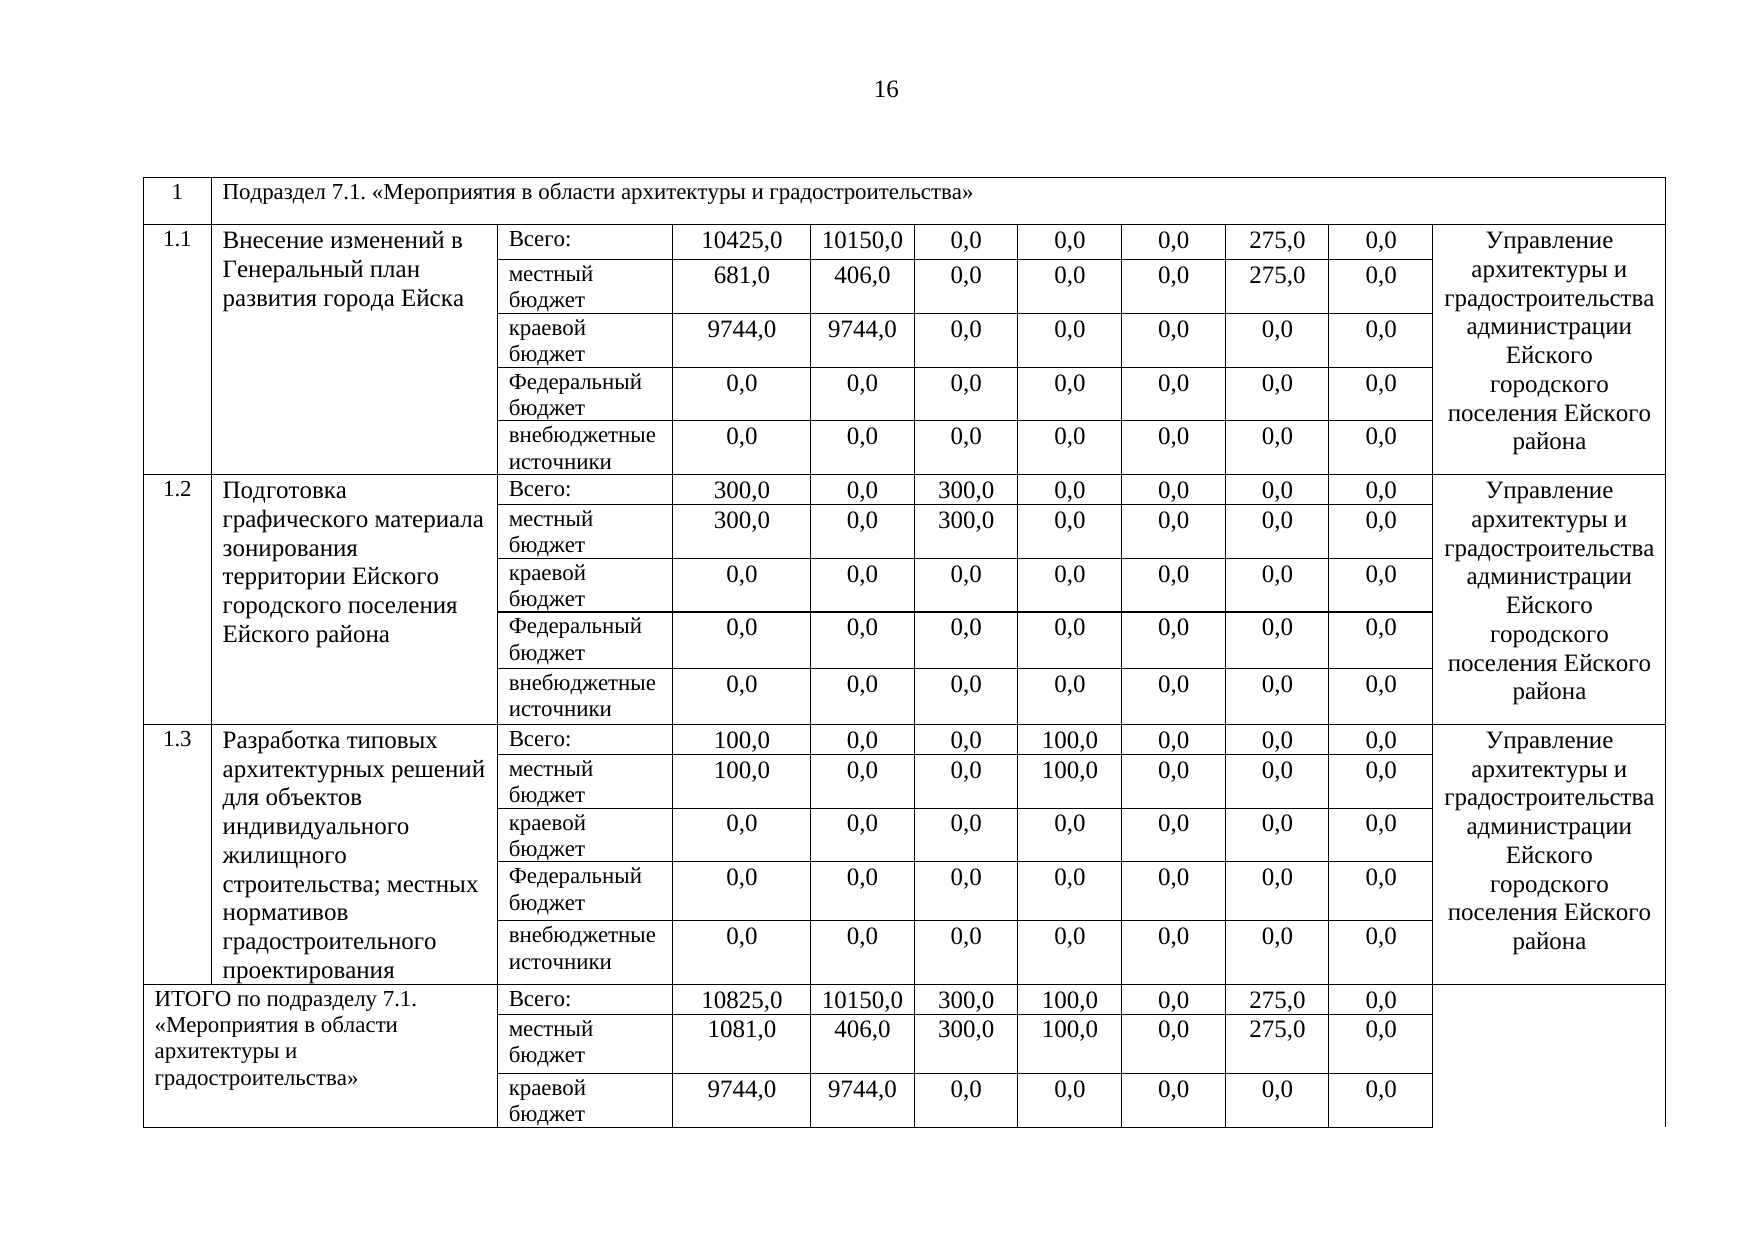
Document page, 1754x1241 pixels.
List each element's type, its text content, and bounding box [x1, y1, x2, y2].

table_cell 0,0 [1122, 475, 1225, 504]
table_cell 0,0 [1122, 1015, 1225, 1073]
table_cell 681,0 [673, 260, 810, 313]
table_cell 0,0 [1122, 314, 1225, 367]
table_cell Разработка типовых архитектурных решений для объектов индивидуального жилищного строительства; местных нормативов градостроительного проектирования [212, 725, 497, 984]
table_cell 0,0 [1122, 921, 1225, 984]
table_cell 0,0 [1329, 314, 1432, 367]
table_cell 0,0 [1329, 1074, 1432, 1127]
table_cell 0,0 [1226, 1074, 1328, 1127]
table_cell 0,0 [1018, 314, 1121, 367]
table_cell 0,0 [915, 421, 1017, 474]
table_cell Управление архитектуры и градостроительства администрации Ейского городского поселения Ейского района [1433, 725, 1665, 984]
table_cell 0,0 [673, 421, 810, 474]
table_cell местный бюджет [498, 260, 672, 313]
table_cell 10150,0 [811, 225, 914, 259]
table_cell 0,0 [1018, 862, 1121, 920]
table_cell 0,0 [1122, 368, 1225, 420]
table_cell 0,0 [1122, 260, 1225, 313]
table_cell 100,0 [1018, 725, 1121, 754]
table_cell 275,0 [1226, 1015, 1328, 1073]
table_cell внебюджетные источники [498, 421, 672, 474]
table_cell 0,0 [1018, 505, 1121, 558]
table_cell 0,0 [915, 314, 1017, 367]
table_cell 0,0 [1018, 559, 1121, 611]
table_cell 0,0 [1329, 613, 1432, 668]
table_cell 0,0 [1226, 669, 1328, 724]
table_cell 0,0 [673, 368, 810, 420]
table_cell 0,0 [1226, 421, 1328, 474]
table_cell краевой бюджет [498, 559, 672, 611]
table_cell 0,0 [1329, 225, 1432, 259]
table_cell 0,0 [1226, 475, 1328, 504]
table_cell 0,0 [1122, 725, 1225, 754]
table_cell 0,0 [1122, 613, 1225, 668]
table_cell 0,0 [1018, 669, 1121, 724]
table_cell 0,0 [1226, 725, 1328, 754]
table_cell 0,0 [1226, 809, 1328, 861]
table_cell 0,0 [673, 669, 810, 724]
table_cell 0,0 [811, 475, 914, 504]
table_cell 100,0 [673, 725, 810, 754]
table_cell [1433, 985, 1665, 1127]
table_cell 0,0 [1018, 475, 1121, 504]
table_cell местный бюджет [498, 755, 672, 807]
table_cell 0,0 [915, 368, 1017, 420]
table_cell 0,0 [1226, 368, 1328, 420]
table_cell 300,0 [915, 1015, 1017, 1073]
table_cell 0,0 [1329, 862, 1432, 920]
table_cell внебюджетные источники [498, 669, 672, 724]
table_cell 0,0 [1329, 421, 1432, 474]
table_cell Федеральный бюджет [498, 862, 672, 920]
table_cell 0,0 [1018, 368, 1121, 420]
table_cell 0,0 [915, 613, 1017, 668]
table_cell 0,0 [1226, 613, 1328, 668]
table_cell 0,0 [811, 725, 914, 754]
table_cell 0,0 [811, 505, 914, 558]
table_cell Управление архитектуры и градостроительства администрации Ейского городского поселения Ейского района [1433, 225, 1665, 474]
table_cell 9744,0 [811, 314, 914, 367]
table_cell 0,0 [673, 559, 810, 611]
table_cell Внесение изменений в Генеральный план развития города Ейска [212, 225, 497, 474]
table_cell ИТОГО по подразделу 7.1. «Мероприятия в области архитектуры и градостроительства» [144, 985, 497, 1127]
table_cell Всего: [498, 985, 672, 1013]
table_cell 1.3 [144, 725, 211, 984]
table_cell 0,0 [915, 725, 1017, 754]
table_cell 275,0 [1226, 985, 1328, 1013]
table_cell 9744,0 [673, 314, 810, 367]
table_cell 100,0 [673, 755, 810, 807]
table_cell 0,0 [673, 862, 810, 920]
table_cell 0,0 [811, 809, 914, 861]
table_cell 0,0 [1329, 669, 1432, 724]
table_cell 1.2 [144, 475, 211, 724]
table_cell 0,0 [1018, 613, 1121, 668]
table_cell 0,0 [1018, 1074, 1121, 1127]
table_cell 0,0 [811, 559, 914, 611]
table_cell 0,0 [673, 921, 810, 984]
table_cell 100,0 [1018, 985, 1121, 1013]
table_cell 0,0 [1329, 1015, 1432, 1073]
table_cell Федеральный бюджет [498, 368, 672, 420]
table_cell 0,0 [673, 613, 810, 668]
table_cell 0,0 [811, 669, 914, 724]
table_cell 0,0 [1122, 755, 1225, 807]
table_cell 0,0 [1122, 985, 1225, 1013]
table_cell Всего: [498, 475, 672, 504]
table_cell 0,0 [1329, 725, 1432, 754]
table_cell 0,0 [1226, 505, 1328, 558]
table_cell краевой бюджет [498, 314, 672, 367]
table_cell 0,0 [1329, 755, 1432, 807]
table_cell внебюджетные источники [498, 921, 672, 984]
table_cell 10150,0 [811, 985, 914, 1013]
table_cell 0,0 [1329, 475, 1432, 504]
table_cell 0,0 [811, 421, 914, 474]
table_cell 275,0 [1226, 260, 1328, 313]
table_cell 0,0 [915, 755, 1017, 807]
table_cell 0,0 [1122, 809, 1225, 861]
table_cell 0,0 [1122, 862, 1225, 920]
table_cell 0,0 [1122, 505, 1225, 558]
table_cell 100,0 [1018, 755, 1121, 807]
table_cell краевой бюджет [498, 809, 672, 861]
table_cell 0,0 [1122, 1074, 1225, 1127]
table_cell местный бюджет [498, 1015, 672, 1073]
table_cell 406,0 [811, 1015, 914, 1073]
table_cell 0,0 [915, 260, 1017, 313]
table_cell 300,0 [673, 475, 810, 504]
table_cell Управление архитектуры и градостроительства администрации Ейского городского поселения Ейского района [1433, 475, 1665, 724]
table_cell 0,0 [811, 755, 914, 807]
table_cell 0,0 [1018, 809, 1121, 861]
table_cell 0,0 [1329, 505, 1432, 558]
table_cell 1 [144, 178, 211, 224]
table_cell 0,0 [1226, 314, 1328, 367]
table_cell 0,0 [915, 1074, 1017, 1127]
table_cell 0,0 [915, 225, 1017, 259]
table_cell 0,0 [915, 559, 1017, 611]
table_cell 0,0 [1018, 421, 1121, 474]
table_cell 0,0 [1329, 809, 1432, 861]
table_cell 1081,0 [673, 1015, 810, 1073]
table_cell Федеральный бюджет [498, 613, 672, 668]
table_cell 300,0 [915, 475, 1017, 504]
table_cell 0,0 [915, 669, 1017, 724]
table_cell 0,0 [1329, 260, 1432, 313]
table_cell 0,0 [1018, 921, 1121, 984]
table_cell 300,0 [915, 505, 1017, 558]
table_cell 300,0 [673, 505, 810, 558]
table_cell 100,0 [1018, 1015, 1121, 1073]
table_cell 0,0 [915, 921, 1017, 984]
table_cell 406,0 [811, 260, 914, 313]
table_cell местный бюджет [498, 505, 672, 558]
table_cell 0,0 [1226, 755, 1328, 807]
table_cell 0,0 [811, 368, 914, 420]
table_cell 0,0 [1122, 225, 1225, 259]
table_cell 275,0 [1226, 225, 1328, 259]
table_cell 0,0 [673, 809, 810, 861]
table_cell 0,0 [811, 862, 914, 920]
table_cell Подготовка графического материала зонирования территории Ейского городского поселения Ейского района [212, 475, 497, 724]
table_cell 300,0 [915, 985, 1017, 1013]
table_cell 0,0 [1329, 368, 1432, 420]
table_cell 10825,0 [673, 985, 810, 1013]
table_cell 0,0 [915, 809, 1017, 861]
table_cell Всего: [498, 225, 672, 259]
table_cell 0,0 [811, 921, 914, 984]
table_cell 0,0 [1122, 559, 1225, 611]
table_cell 10425,0 [673, 225, 810, 259]
table_cell краевой бюджет [498, 1074, 672, 1127]
table_cell 0,0 [915, 862, 1017, 920]
table_cell 0,0 [1018, 225, 1121, 259]
table_cell 0,0 [811, 613, 914, 668]
table_cell Всего: [498, 725, 672, 754]
table_cell 0,0 [1226, 921, 1328, 984]
table_cell 0,0 [1226, 559, 1328, 611]
table_cell 1.1 [144, 225, 211, 474]
table_cell 0,0 [1329, 559, 1432, 611]
table_cell 0,0 [1122, 669, 1225, 724]
table_cell 0,0 [1018, 260, 1121, 313]
table_cell 0,0 [1329, 921, 1432, 984]
table_cell 0,0 [1329, 985, 1432, 1013]
table_cell 0,0 [1226, 862, 1328, 920]
table_cell 9744,0 [811, 1074, 914, 1127]
table_cell 9744,0 [673, 1074, 810, 1127]
table_cell Подраздел 7.1. «Мероприятия в области архитектуры и градостроительства» [212, 178, 1665, 224]
table_cell 0,0 [1122, 421, 1225, 474]
